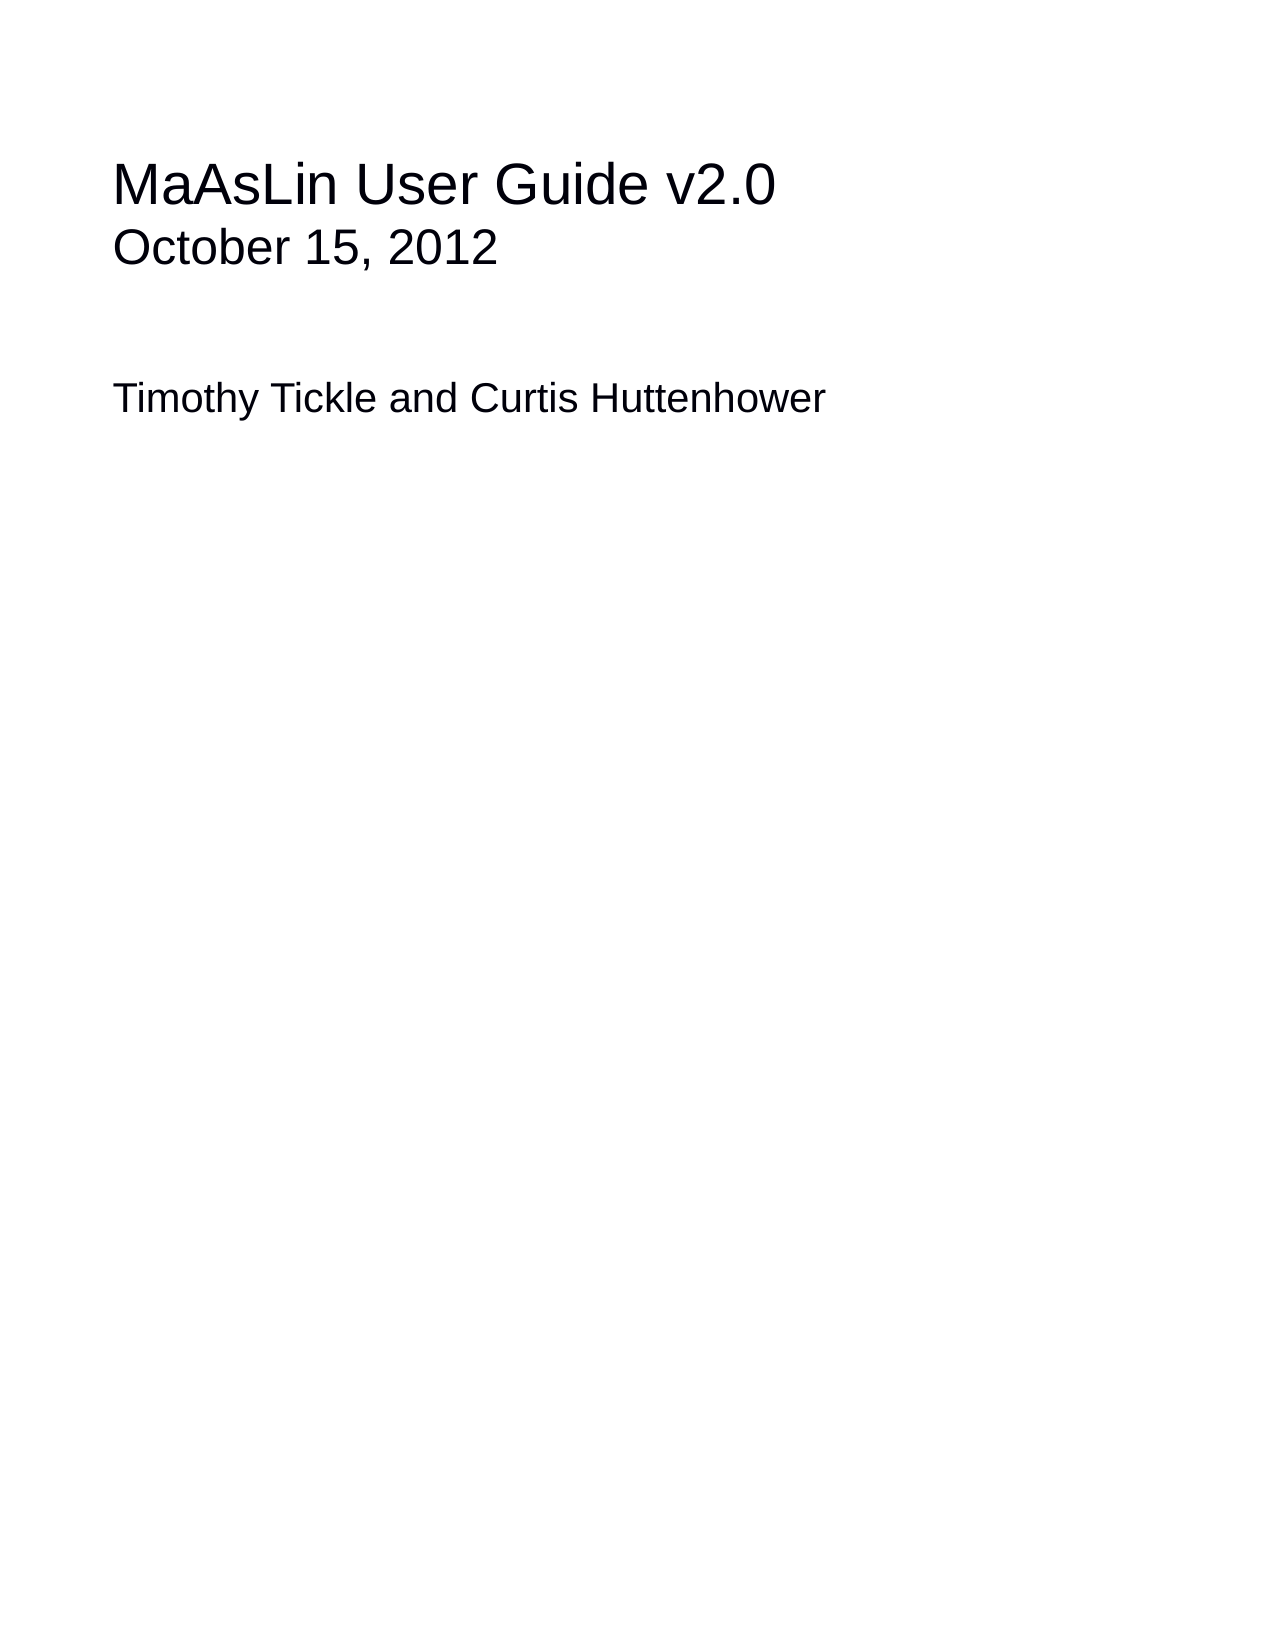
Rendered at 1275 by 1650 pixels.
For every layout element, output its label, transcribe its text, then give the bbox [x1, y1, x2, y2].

text October 15, 2012 [112, 217, 1163, 274]
text Timothy Tickle and Curtis Huttenhower [112, 374, 1163, 422]
text MaAsLin User Guide v2.0 [112, 150, 1163, 217]
